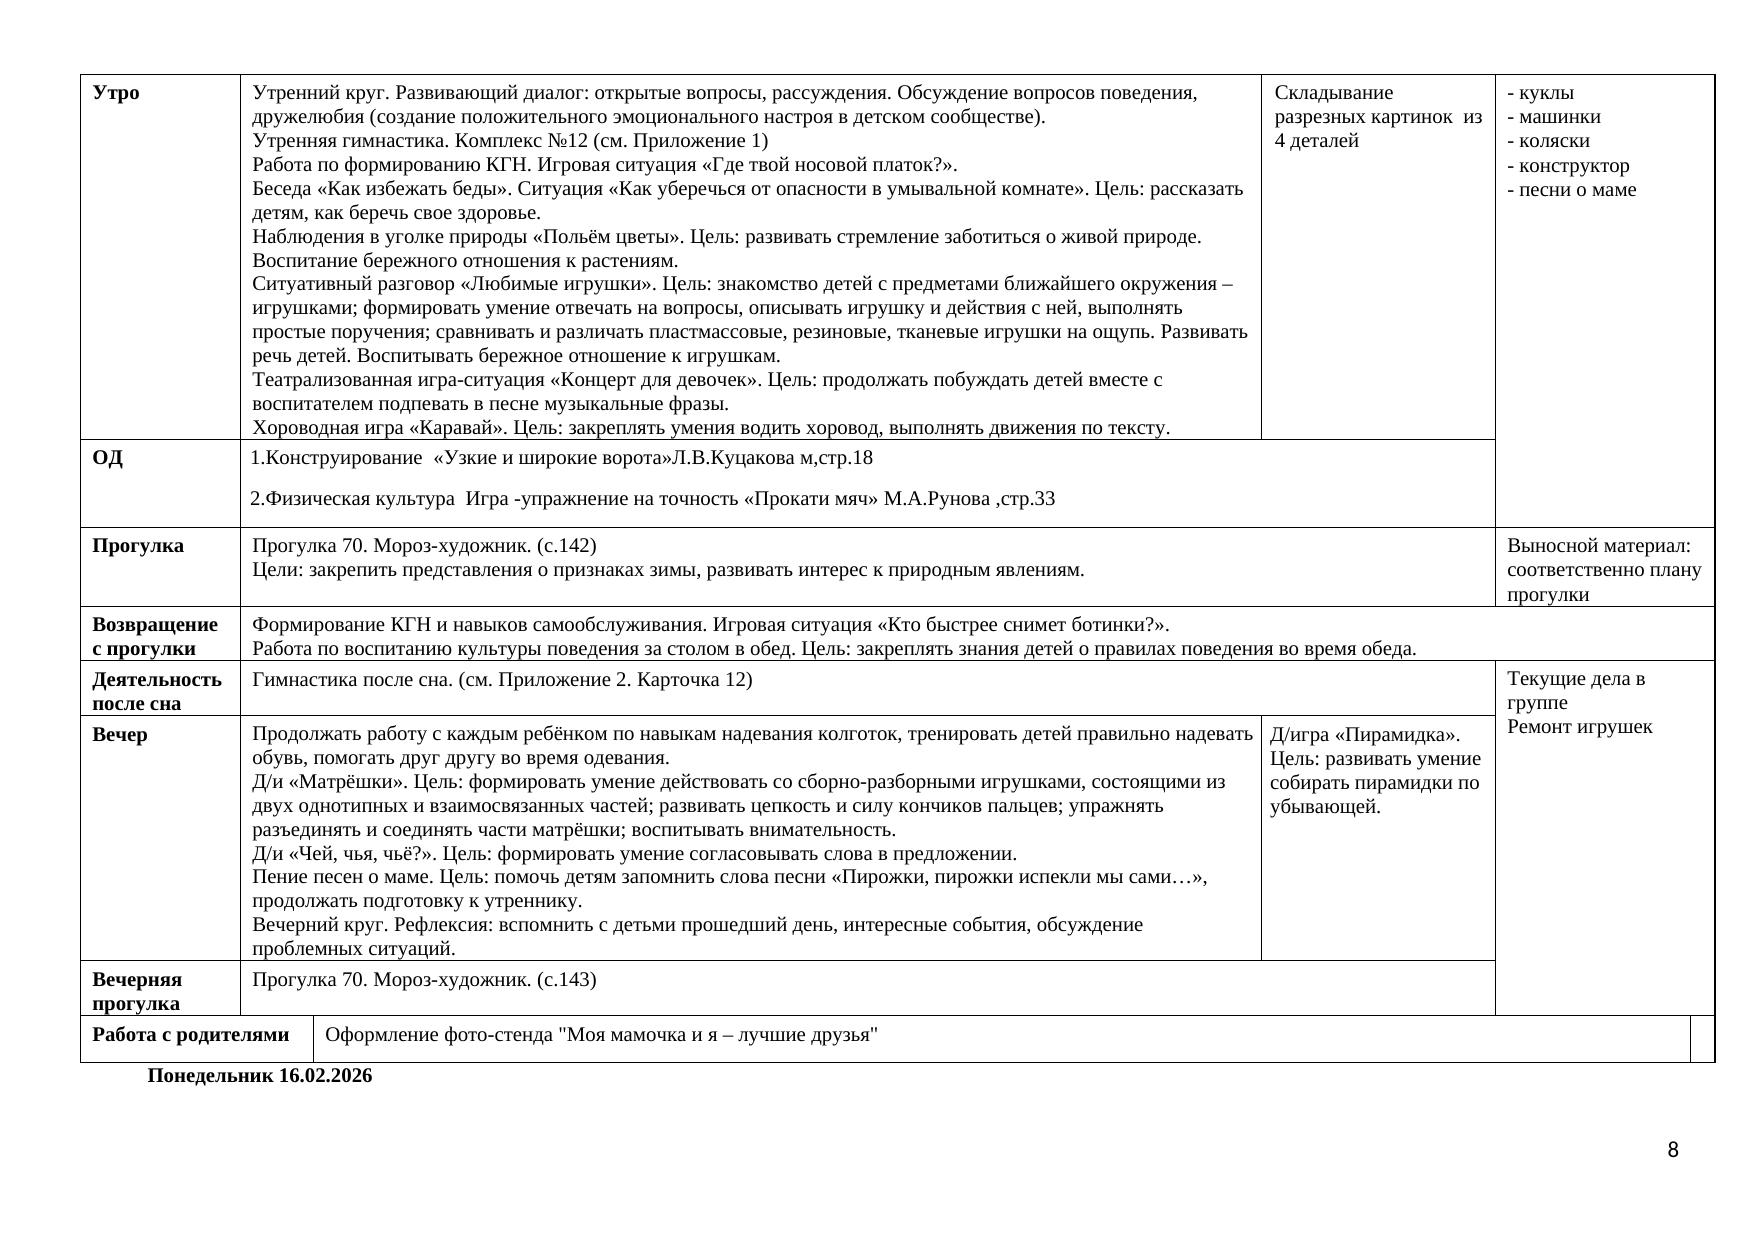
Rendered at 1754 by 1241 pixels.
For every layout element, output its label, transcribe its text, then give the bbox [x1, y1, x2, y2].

table_cell Деятельность после сна [81, 661, 240, 715]
table_cell [1691, 1016, 1714, 1062]
table_cell Выносной материал: соответственно плану прогулки [1496, 528, 1714, 606]
table_cell Утро [81, 75, 240, 439]
table_cell Вечер [81, 716, 240, 960]
table_cell Работа с родителями [81, 1016, 313, 1062]
table_cell Продолжать работу с каждым ребёнком по навыкам надевания колготок, тренировать детей правильно надевать обувь, помогать друг другу во время одевания. Д/и «Матрёшки». Цель: формировать умение действовать со сборно-разборными игрушками, состоящими из двух однотипных и взаимосвязанных частей; развивать цепкость и силу кончиков пальцев; упражнять разъединять и соединять части матрёшки; воспитывать внимательность. Д/и «Чей, чья, чьё?». Цель: формировать умение согласовывать слова в предложении. Пение песен о маме. Цель: помочь детям запомнить слова песни «Пирожки, пирожки испекли мы сами…», продолжать подготовку к утреннику. Вечерний круг. Рефлексия: вспомнить с детьми прошедший день, интересные события, обсуждение проблемных ситуаций. [241, 716, 1261, 960]
table_cell Складывание разрезных картинок из 4 деталей [1262, 75, 1495, 439]
table_cell Прогулка 70. Мороз-художник. (с.142) Цели: закрепить представления о признаках зимы, развивать интерес к природным явлениям. [241, 528, 1495, 606]
text Понедельник 16.02.2026 [147, 1063, 1268, 1087]
table_cell Возвращение с прогулки [81, 607, 240, 660]
table_cell Прогулка [81, 528, 240, 606]
table_cell Вечерняя прогулка [81, 961, 240, 1015]
table_cell Утренний круг. Развивающий диалог: открытые вопросы, рассуждения. Обсуждение вопросов поведения, дружелюбия (создание положительного эмоционального настроя в детском сообществе). Утренняя гимнастика. Комплекс №12 (см. Приложение 1) Работа по формированию КГН. Игровая ситуация «Где твой носовой платок?». Беседа «Как избежать беды». Ситуация «Как уберечься от опасности в умывальной комнате». Цель: рассказать детям, как беречь свое здоровье. Наблюдения в уголке природы «Польём цветы». Цель: развивать стремление заботиться о живой природе. Воспитание бережного отношения к растениям. Ситуативный разговор «Любимые игрушки». Цель: знакомство детей с предметами ближайшего окружения – игрушками; формировать умение отвечать на вопросы, описывать игрушку и действия с ней, выполнять простые поручения; сравнивать и различать пластмассовые, резиновые, тканевые игрушки на ощупь. Развивать речь детей. Воспитывать бережное отношение к игрушкам. Театрализованная игра-ситуация «Концерт для девочек». Цель: продолжать побуждать детей вместе с воспитателем подпевать в песне музыкальные фразы. Хороводная игра «Каравай». Цель: закреплять умения водить хоровод, выполнять движения по тексту. [241, 75, 1261, 439]
table_cell Прогулка 70. Мороз-художник. (с.143) [241, 961, 1495, 1015]
table_cell ОД [81, 440, 240, 527]
table_cell Формирование КГН и навыков самообслуживания. Игровая ситуация «Кто быстрее снимет ботинки?». Работа по воспитанию культуры поведения за столом в обед. Цель: закреплять знания детей о правилах поведения во время обеда. [241, 607, 1714, 660]
table_cell 1.Конструирование «Узкие и широкие ворота»Л.В.Куцакова м,стр.18 2.Физическая культура Игра -упражнение на точность «Прокати мяч» М.А.Рунова ,стр.33 [241, 440, 1495, 527]
table_cell Д/игра «Пирамидка». Цель: развивать умение собирать пирамидки по убывающей. [1262, 716, 1495, 960]
table_cell Оформление фото-стенда "Моя мамочка и я – лучшие друзья" [314, 1016, 1690, 1062]
table_cell куклы машинки коляски конструктор песни о маме [1496, 75, 1714, 527]
table_cell Гимнастика после сна. (см. Приложение 2. Карточка 12) [241, 661, 1495, 715]
table_cell Текущие дела в группе Ремонт игрушек [1496, 661, 1714, 1015]
